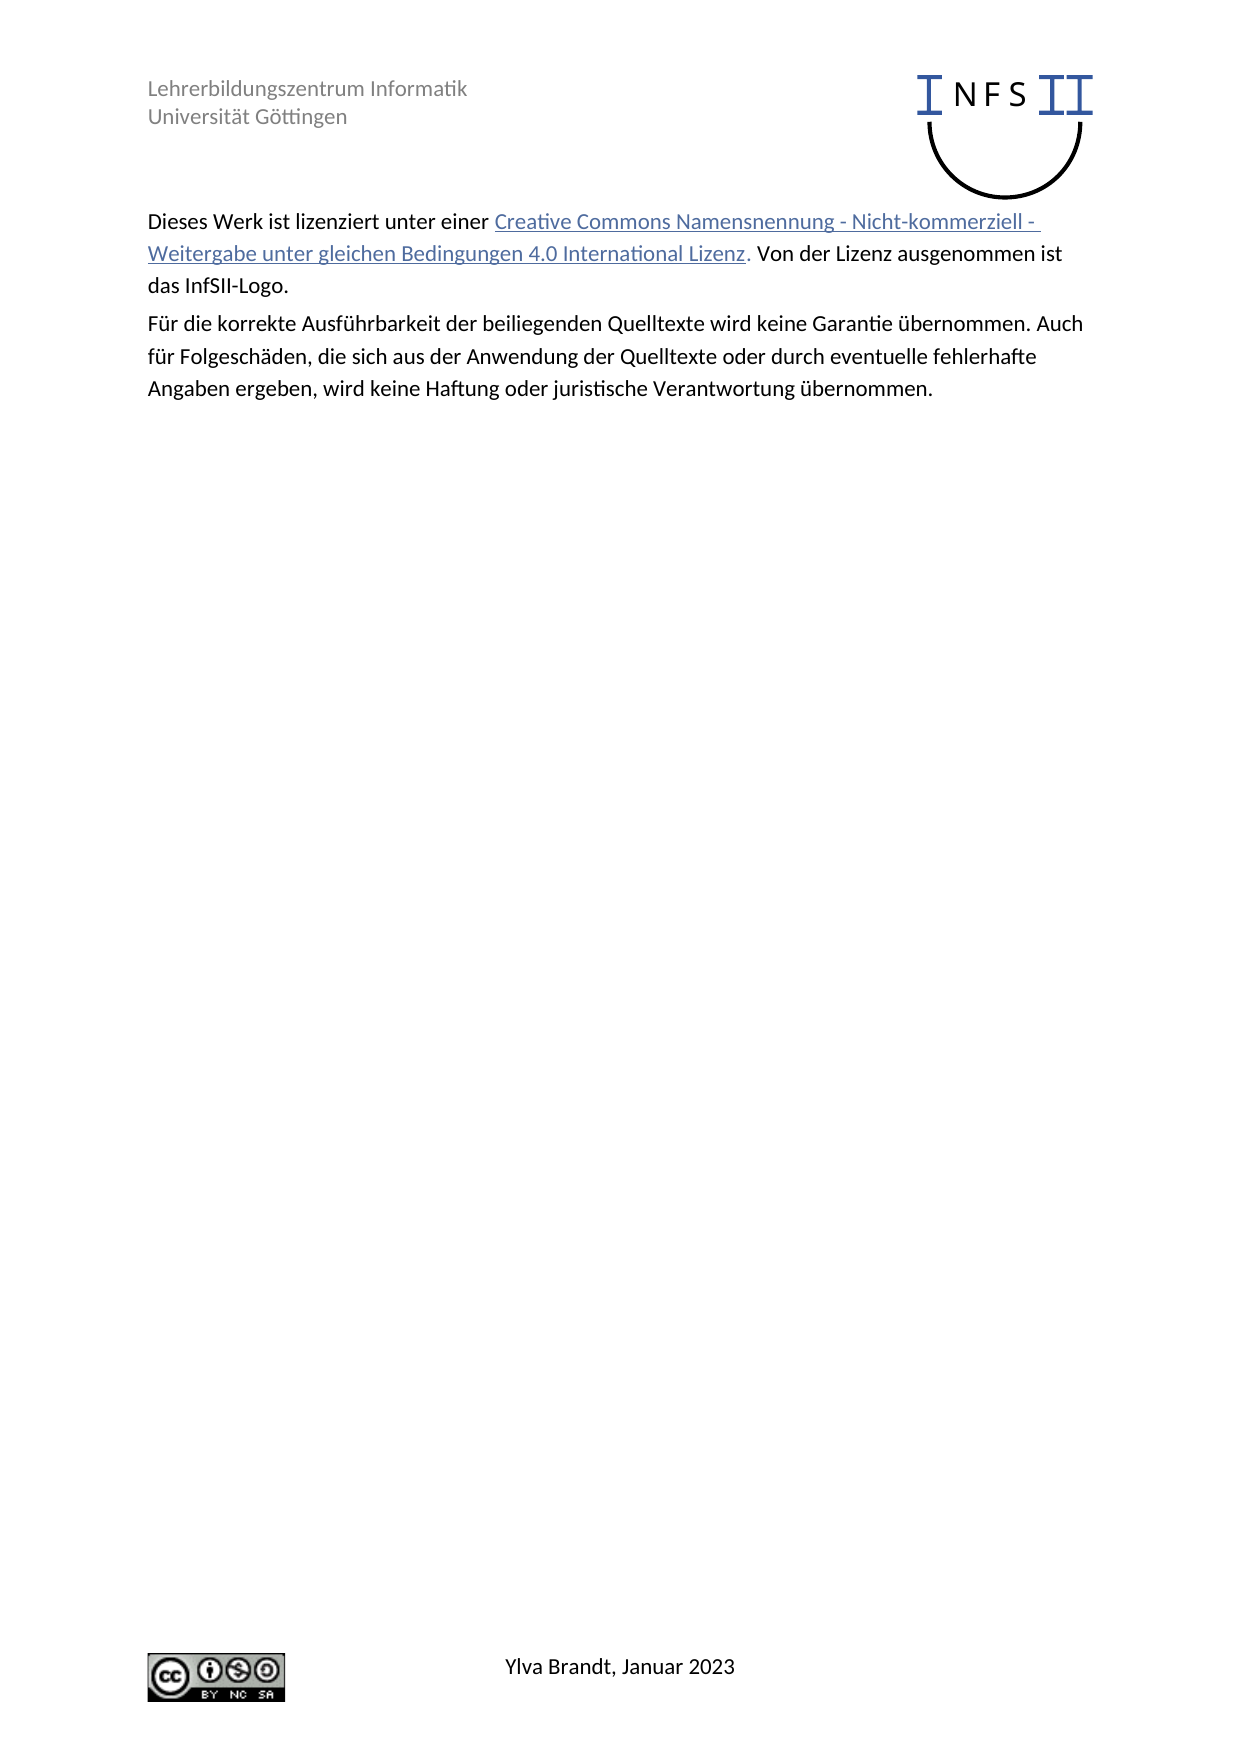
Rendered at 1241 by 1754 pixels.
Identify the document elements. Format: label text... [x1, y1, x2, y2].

picture [147, 1653, 286, 1702]
text Dieses Werk ist lizenziert unter einer Creative Commons Namensnennung - Nicht-kommerziell - Weitergabe unter gleichen Bedingungen 4.0 International Lizenz. Von der Lizenz ausgenommen ist das InfSII-Logo. [148, 207, 1093, 299]
text Für die korrekte Ausführbarkeit der beiliegenden Quelltexte wird keine Garantie übernommen. Auch für Folgeschäden, die sich aus der Anwendung der Quelltexte oder durch eventuelle fehlerhafte Angaben ergeben, wird keine Haftung oder juristische Verantwortung übernommen. [148, 309, 1093, 402]
